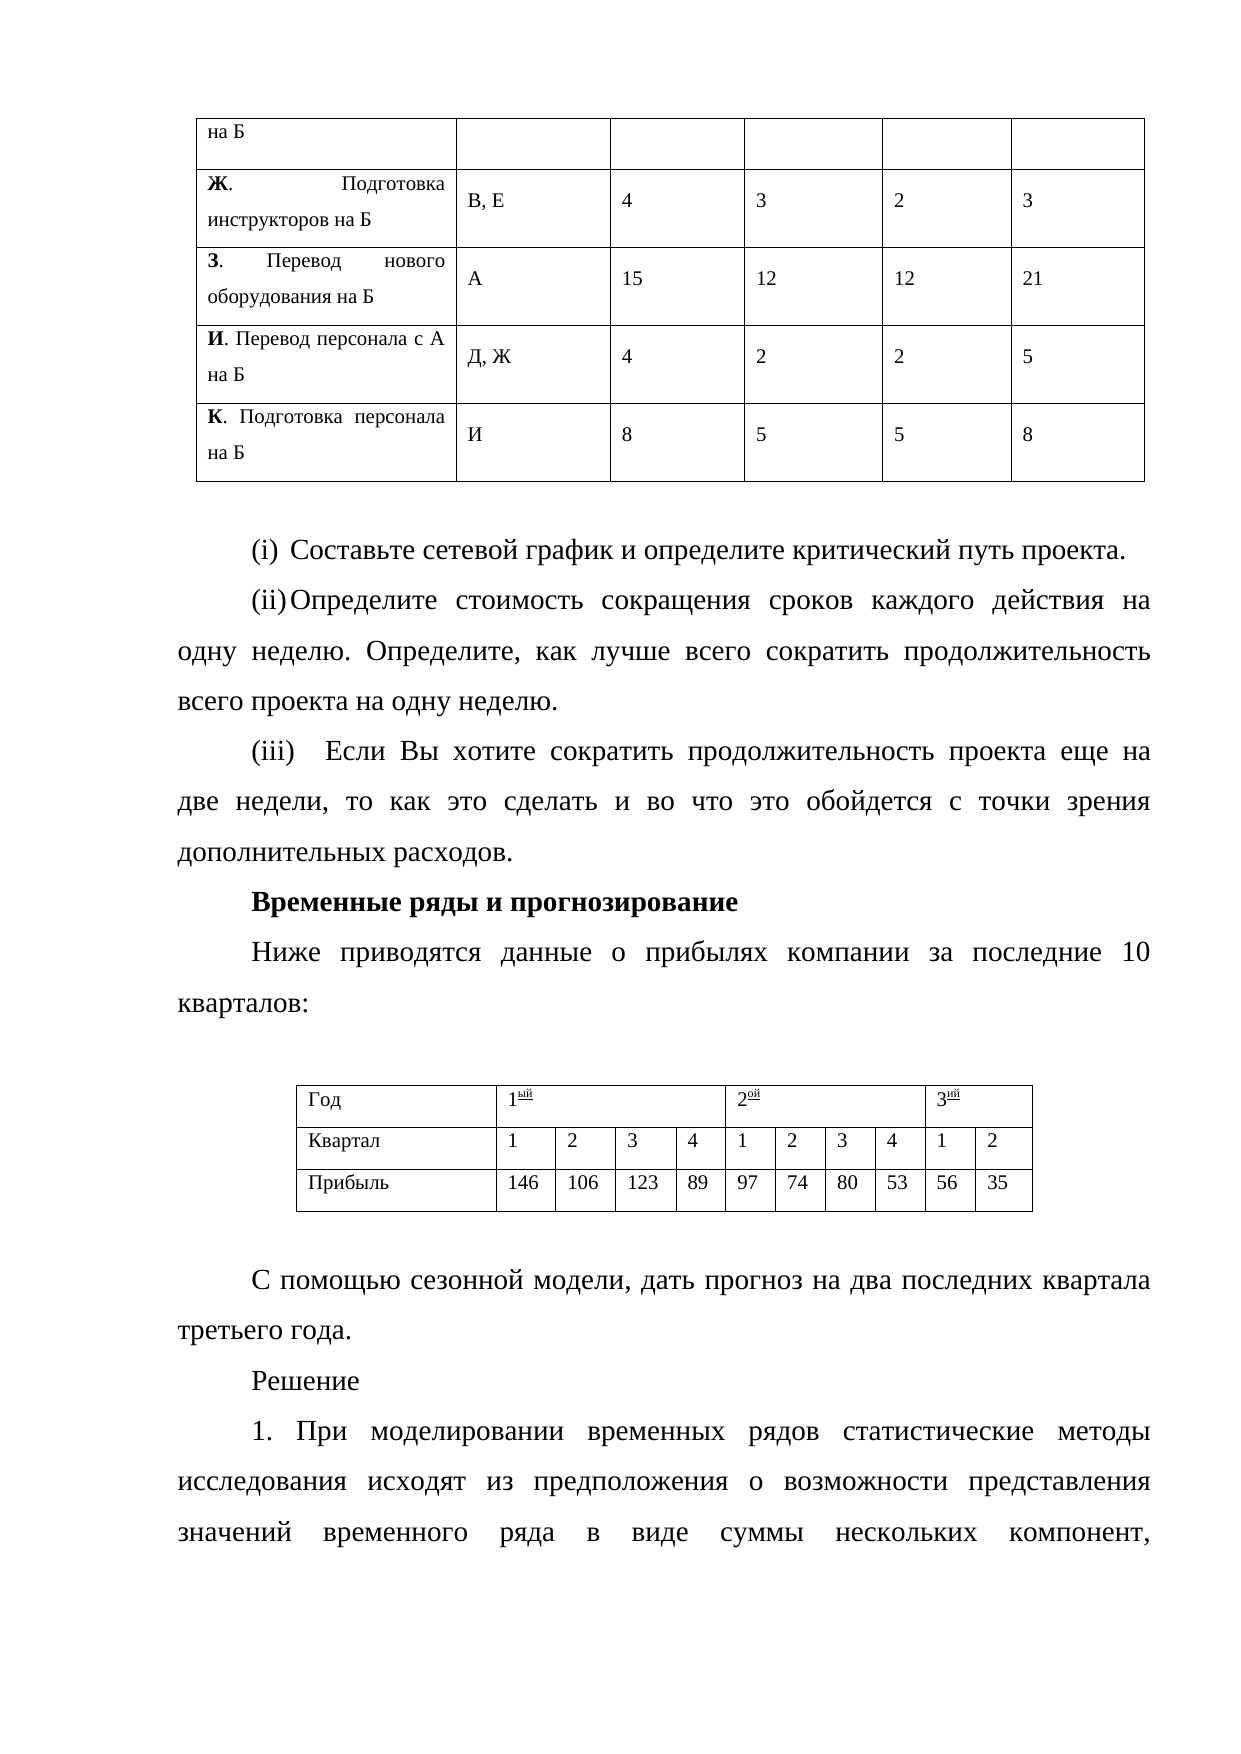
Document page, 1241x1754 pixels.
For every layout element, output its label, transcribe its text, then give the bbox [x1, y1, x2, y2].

text С помощью сезонной модели, дать прогноз на два последних квартала третьего года. [177, 1262, 1152, 1346]
table_cell 3 [1012, 170, 1144, 247]
text Ниже приводятся данные о прибылях компании за последние 10 кварталов: [177, 934, 1152, 1018]
table_cell 1 [726, 1128, 775, 1169]
table_cell 8 [1012, 404, 1144, 481]
table_cell 3 [826, 1128, 875, 1169]
table_cell 4 [876, 1128, 925, 1169]
table_cell 74 [776, 1170, 825, 1211]
table_cell 123 [616, 1170, 676, 1211]
table_cell 15 [611, 248, 744, 325]
text Временные ряды и прогнозирование [177, 884, 1152, 918]
list Если Вы хотите сократить продолжительность проекта еще на две недели, то как это сделать и во что это обойдется с точки зрения дополнительных расходов. [177, 733, 1152, 867]
table_cell 4 [611, 326, 744, 403]
table_cell 4 [611, 170, 744, 247]
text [177, 1413, 1152, 1547]
table_cell 5 [745, 404, 882, 481]
table_cell 56 [926, 1170, 975, 1211]
table_header 3ий [926, 1086, 1032, 1127]
table_cell 2 [556, 1128, 615, 1169]
table_cell 2 [776, 1128, 825, 1169]
list Составьте сетевой график и определите критический путь проекта. [177, 532, 1152, 566]
table_cell 1 [497, 1128, 555, 1169]
table_cell 2 [745, 326, 882, 403]
table_cell 146 [497, 1170, 555, 1211]
table_cell 2 [1012, 119, 1144, 169]
table_cell 1 [883, 119, 1011, 169]
table_cell 4 [677, 1128, 725, 1169]
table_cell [197, 119, 456, 169]
text Решение [177, 1363, 1152, 1396]
table_header Год [297, 1086, 496, 1127]
table_cell И [457, 404, 610, 481]
table_cell Квартал [297, 1128, 496, 1169]
table_cell 3 [745, 170, 882, 247]
table_cell И. Перевод персонала с А на Б [197, 326, 456, 403]
table_cell В, Е [457, 170, 610, 247]
table_cell Ж. Подготовка инструкторов на Б [197, 170, 456, 247]
table_cell 12 [745, 248, 882, 325]
table_cell 5 [883, 404, 1011, 481]
table_cell 89 [677, 1170, 725, 1211]
table_cell 3 [611, 119, 744, 169]
table_cell 1 [926, 1128, 975, 1169]
table_cell 21 [1012, 248, 1144, 325]
table_cell А [457, 248, 610, 325]
table_cell 8 [611, 404, 744, 481]
table_cell Прибыль [297, 1170, 496, 1211]
table_cell 12 [883, 248, 1011, 325]
table_cell 5 [1012, 326, 1144, 403]
table_cell 35 [976, 1170, 1032, 1211]
table_cell Д, Ж [457, 326, 610, 403]
table_cell 2 [883, 326, 1011, 403]
table_cell З. Перевод нового оборудования на Б [197, 248, 456, 325]
table_cell 3 [616, 1128, 676, 1169]
table_cell Б [457, 119, 610, 169]
list Определите стоимость сокращения сроков каждого действия на одну неделю. Определите, как лучше всего сократить продолжительность всего проекта на одну неделю. [177, 582, 1152, 716]
table_cell 80 [826, 1170, 875, 1211]
table_cell 106 [556, 1170, 615, 1211]
table_header 2ой [726, 1086, 925, 1127]
table_cell 2 [976, 1128, 1032, 1169]
table_header 1ый [497, 1086, 725, 1127]
table_cell 53 [876, 1170, 925, 1211]
table_cell 2 [883, 170, 1011, 247]
table_cell 2 [745, 119, 882, 169]
table_cell К. Подготовка персонала на Б [197, 404, 456, 481]
table_cell 97 [726, 1170, 775, 1211]
